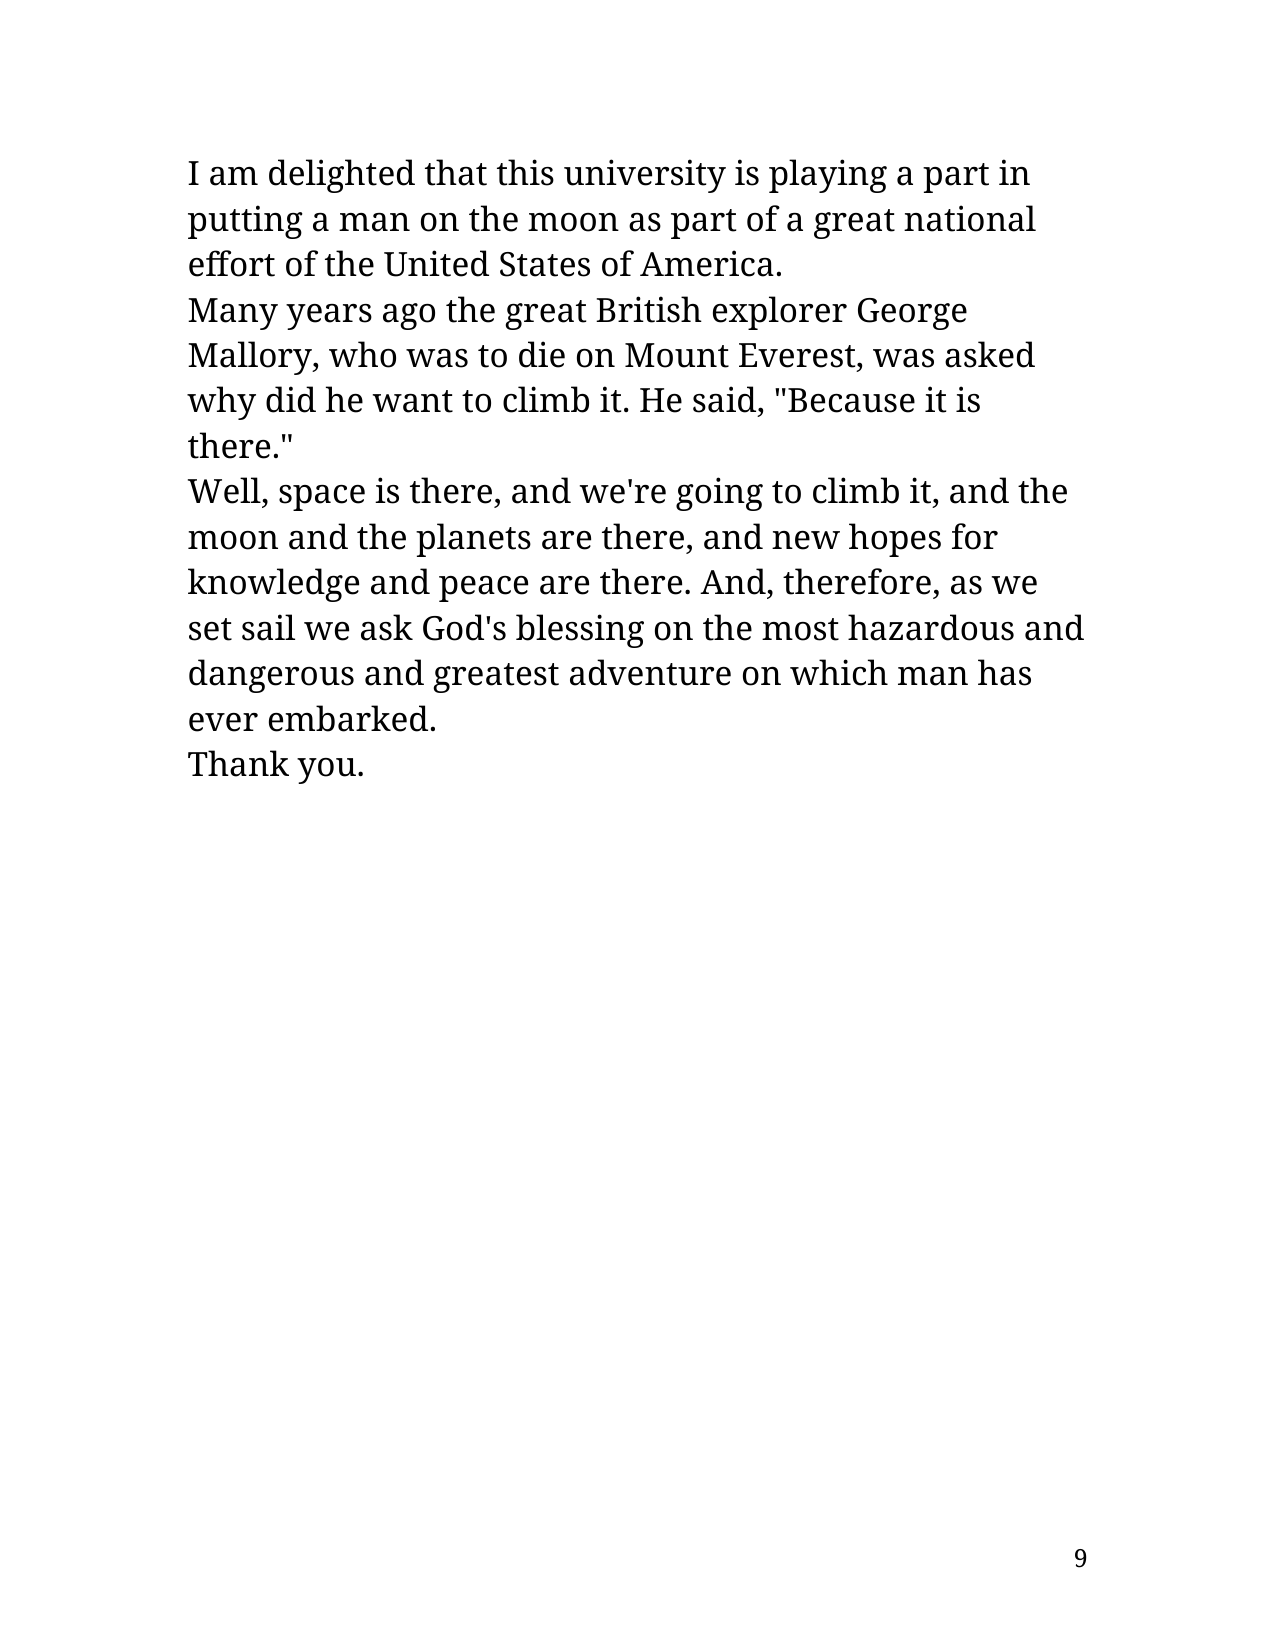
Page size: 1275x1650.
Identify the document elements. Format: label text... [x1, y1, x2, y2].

text Thank you. [187, 741, 1087, 786]
text Well, space is there, and we're going to climb it, and the moon and the planets are there, and new hopes for knowledge and peace are there. And, therefore, as we set sail we ask God's blessing on the most hazardous and dangerous and greatest adventure on which man has ever embarked. [187, 468, 1087, 741]
text Many years ago the great British explorer George Mallory, who was to die on Mount Everest, was asked why did he want to climb it. He said, "Because it is there." [187, 286, 1087, 468]
text I am delighted that this university is playing a part in putting a man on the moon as part of a great national effort of the United States of America. [187, 150, 1087, 286]
